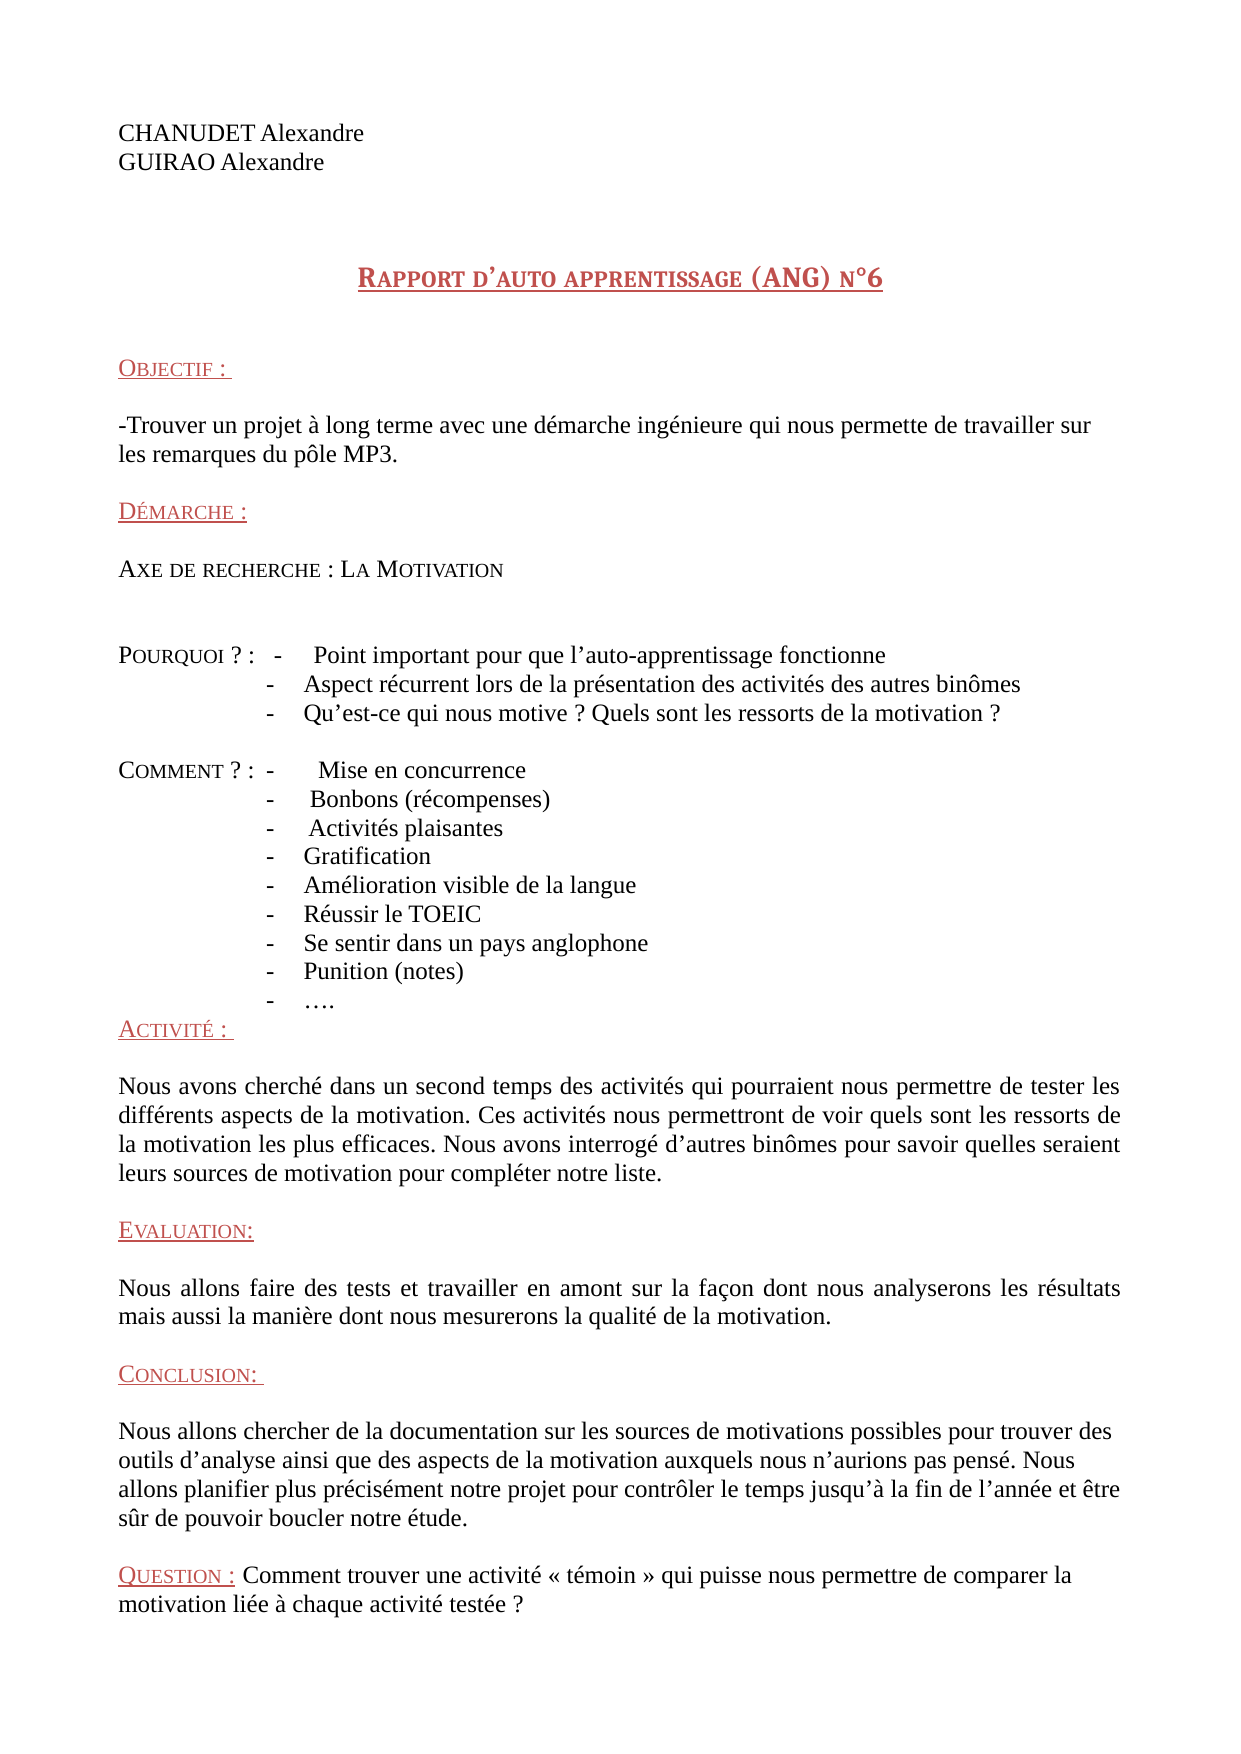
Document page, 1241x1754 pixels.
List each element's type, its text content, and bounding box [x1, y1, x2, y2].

text CHANUDET Alexandre [118, 118, 1122, 147]
list Se sentir dans un pays anglophone [266, 928, 1122, 956]
text Pourquoi ? : - Point important pour que l’auto-apprentissage fonctionne [118, 640, 1122, 669]
subtitle Rapport d’auto apprentissage (ANG) n°6 [118, 262, 1122, 295]
list Punition (notes) [266, 956, 1122, 985]
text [118, 1560, 1122, 1618]
list Gratification [266, 841, 1122, 870]
text Activité : [118, 1014, 1122, 1043]
list Réussir le TOEIC [266, 899, 1122, 928]
text Axe de recherche : La Motivation [118, 554, 1122, 583]
text Nous allons chercher de la documentation sur les sources de motivations possibles pour trouver des outils d’analyse ainsi que des aspects de la motivation auxquels nous n’aurions pas pensé. Nous allons planifier plus précisément notre projet pour contrôler le temps jusqu’à la fin de l’année et être sûr de pouvoir boucler notre étude. [118, 1416, 1122, 1531]
list Activités plaisantes [266, 813, 1122, 841]
text Nous allons faire des tests et travailler en amont sur la façon dont nous analyserons les résultats mais aussi la manière dont nous mesurerons la qualité de la motivation. [118, 1273, 1122, 1330]
text Démarche : [118, 496, 1122, 525]
text -Trouver un projet à long terme avec une démarche ingénieure qui nous permette de travailler sur les remarques du pôle MP3. [118, 410, 1122, 468]
list Amélioration visible de la langue [266, 870, 1122, 899]
list Qu’est-ce qui nous motive ? Quels sont les ressorts de la motivation ? [266, 698, 1122, 726]
text GUIRAO Alexandre [118, 147, 1122, 176]
text Comment ? : - Mise en concurrence [118, 755, 1122, 784]
list Bonbons (récompenses) [266, 784, 1122, 813]
text Conclusion: [118, 1359, 1122, 1388]
text Nous avons cherché dans un second temps des activités qui pourraient nous permettre de tester les différents aspects de la motivation. Ces activités nous permettront de voir quels sont les ressorts de la motivation les plus efficaces. Nous avons interrogé d’autres binômes pour savoir quelles seraient leurs sources de motivation pour compléter notre liste. [118, 1071, 1122, 1186]
text Objectif : [118, 353, 1122, 381]
list …. [266, 985, 1122, 1014]
text Evaluation: [118, 1215, 1122, 1244]
list Aspect récurrent lors de la présentation des activités des autres binômes [266, 669, 1122, 698]
